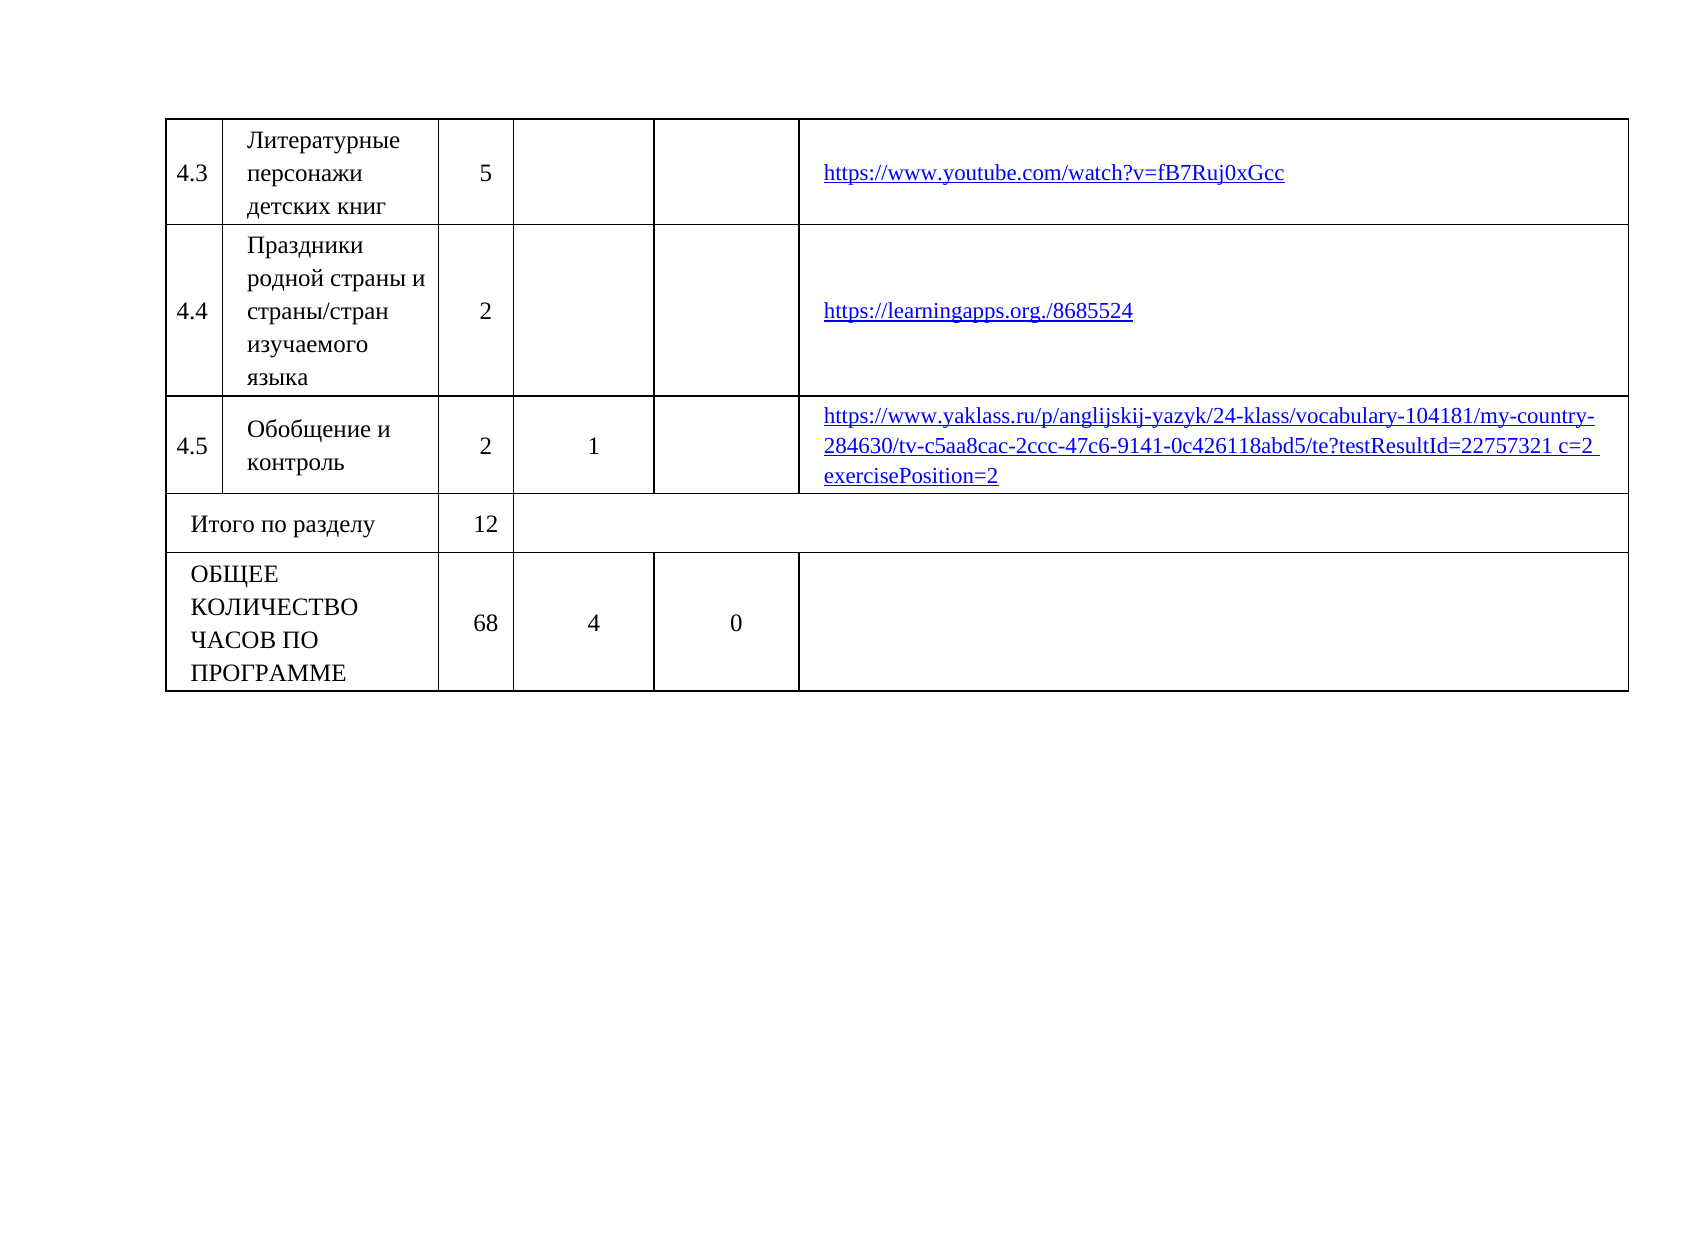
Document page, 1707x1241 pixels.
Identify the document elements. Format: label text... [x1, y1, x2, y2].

table_cell [514, 494, 1628, 552]
table_cell 4.5 [167, 397, 222, 492]
table_cell 68 [439, 553, 513, 690]
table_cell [800, 120, 1628, 223]
table_cell ОБЩЕЕ КОЛИЧЕСТВО ЧАСОВ ПО ПРОГРАММЕ [167, 553, 438, 690]
table_cell 4.4 [167, 225, 222, 395]
table_cell Литературные персонажи детских книг [223, 120, 438, 223]
table_cell [514, 120, 653, 223]
table_cell Итого по разделу [167, 494, 438, 552]
table_cell Праздники родной страны и страны/стран изучаемого языка [223, 225, 438, 395]
table_cell [514, 225, 653, 395]
table_cell 2 [439, 225, 513, 395]
table_cell [655, 397, 798, 492]
table_cell 2 [439, 397, 513, 492]
table_cell Обобщение и контроль [223, 397, 438, 492]
table_cell [655, 120, 798, 223]
table_cell 5 [439, 120, 513, 223]
table_cell 1 [514, 397, 653, 492]
table_cell [800, 553, 1628, 690]
table_cell 0 [655, 553, 798, 690]
table_cell 12 [439, 494, 513, 552]
table_cell https://www.yaklass.ru/p/anglijskij-yazyk/24-klass/vocabulary-104181/my-country-284630/tv-c5aa8cac-2ccc-47c6-9141-0c426118abd5/te?testResultId=22757321 c=2 exercisePosition=2 [800, 397, 1628, 492]
table_cell 4.3 [167, 120, 222, 223]
table_cell 4 [514, 553, 653, 690]
table_cell [655, 225, 798, 395]
table_cell https://learningapps.org./8685524 [800, 225, 1628, 395]
